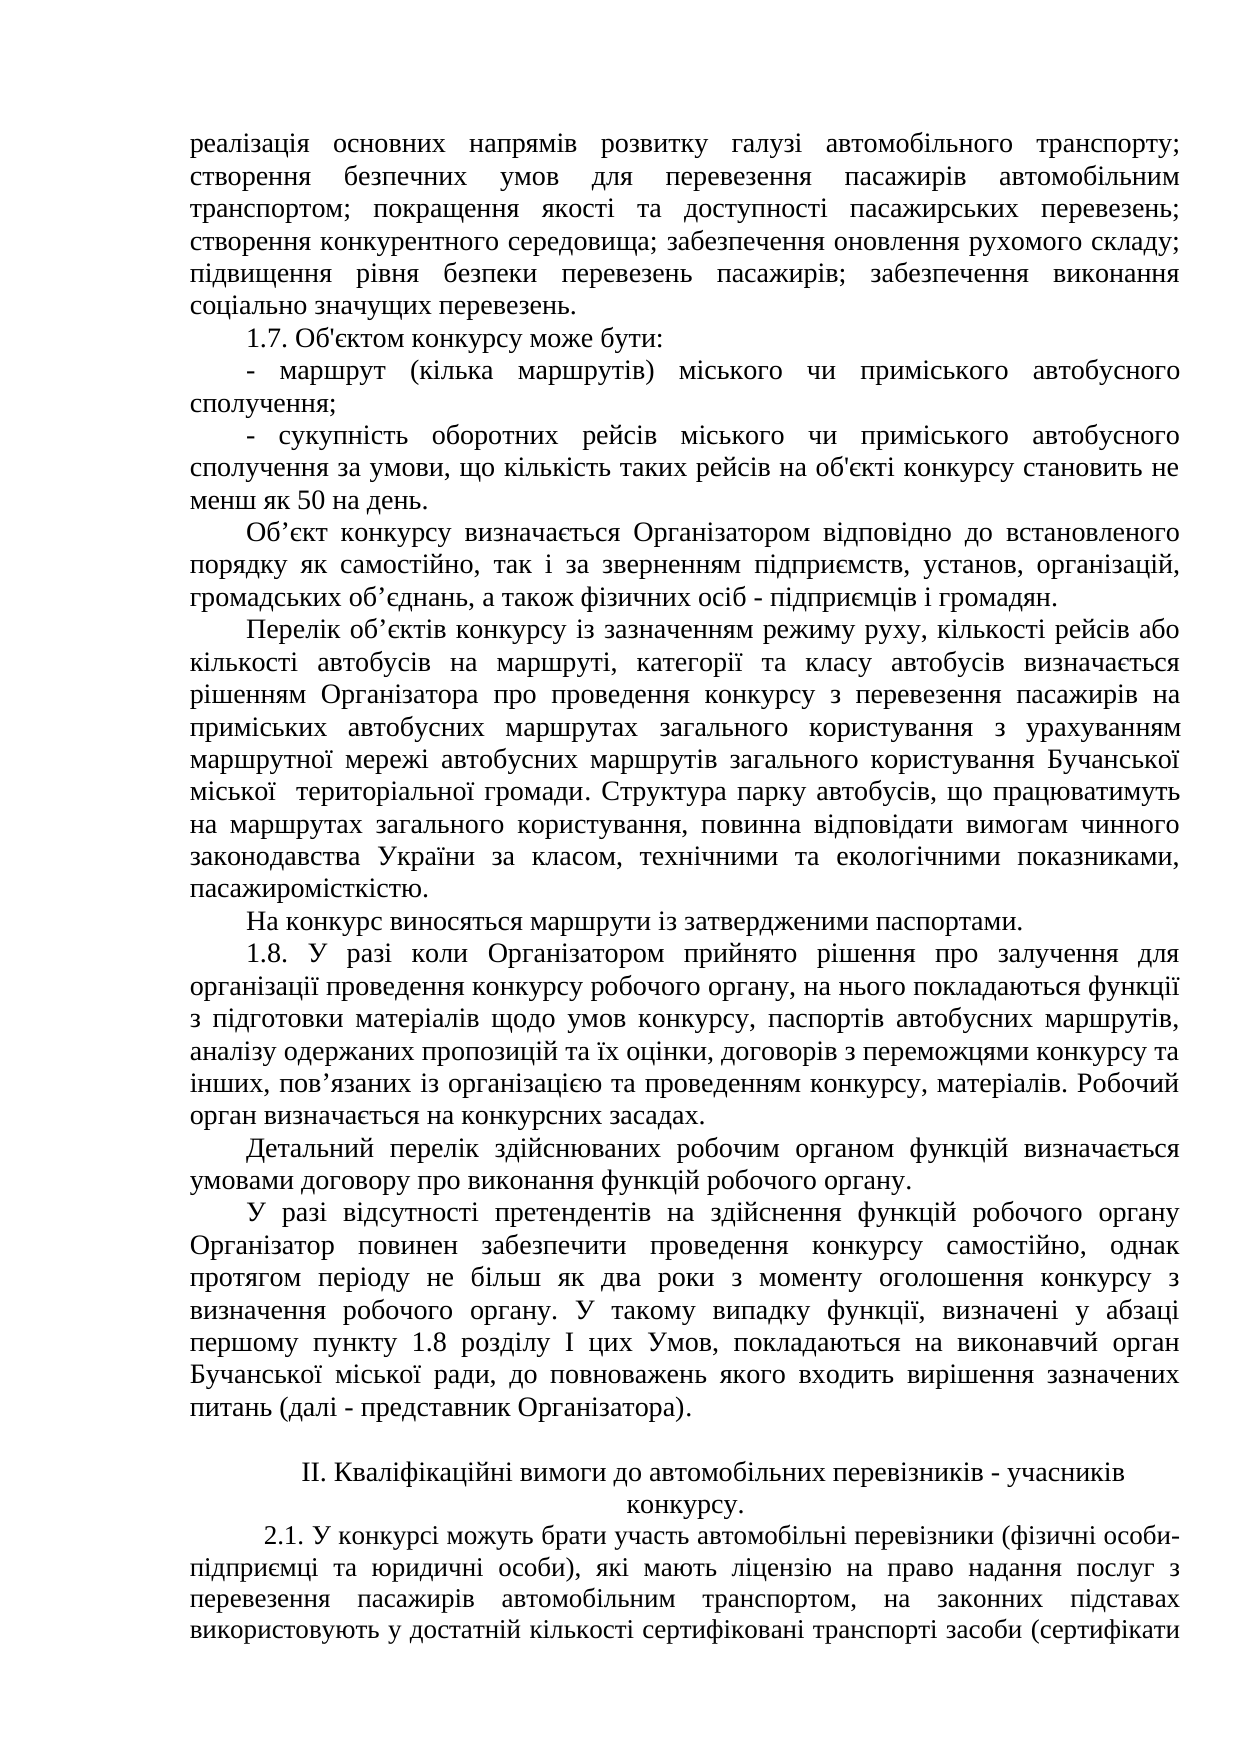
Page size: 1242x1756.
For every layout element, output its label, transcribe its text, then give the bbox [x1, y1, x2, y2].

text У разі відсутності претендентів на здійснення функцій робочого органу Організатор повинен забезпечити проведення конкурсу самостійно, однак протягом періоду не більш як два роки з моменту оголошення конкурсу з визначення робочого органу. У такому випадку функції, визначені у абзаці першому пункту 1.8 розділу І цих Умов, покладаються на виконавчий орган Бучанської міської ради, до повноважень якого входить вирішення зазначених питань (далі - представник Організатора). [189, 1196, 1181, 1422]
text 1.7. Об'єктом конкурсу може бути: [189, 321, 1181, 353]
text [189, 1519, 1181, 1644]
text - сукупність оборотних рейсів міського чи приміського автобусного сполучення за умови, що кількість таких рейсів на об'єкті конкурсу становить не менш як 50 на день. [189, 418, 1181, 515]
text На конкурс виносяться маршрути із затвердженими паспортами. [189, 904, 1181, 936]
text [189, 126, 1181, 321]
text Об’єкт конкурсу визначається Організатором відповідно до встановленого порядку як самостійно, так і за зверненням підприємств, установ, організацій, громадських об’єднань, а також фізичних осіб - підприємців і громадян. [189, 515, 1181, 612]
text Детальний перелік здійснюваних робочим органом функцій визначається умовами договору про виконання функцій робочого органу. [189, 1131, 1181, 1196]
text Перелік об’єктів конкурсу із зазначенням режиму руху, кількості рейсів або кількості автобусів на маршруті, категорії та класу автобусів визначається рішенням Організатора про проведення конкурсу з перевезення пасажирів на приміських автобусних маршрутах загального користування з урахуванням маршрутної мережі автобусних маршрутів загального користування Бучанської міської територіальної громади. Структура парку автобусів, що працюватимуть на маршрутах загального користування, повинна відповідати вимогам чинного законодавства України за класом, технічними та екологічними показниками, пасажиромісткістю. [189, 612, 1181, 904]
text - маршрут (кілька маршрутів) міського чи приміського автобусного сполучення; [189, 353, 1181, 418]
text 1.8. У разі коли Організатором прийнято рішення про залучення для організації проведення конкурсу робочого органу, на нього покладаються функції з підготовки матеріалів щодо умов конкурсу, паспортів автобусних маршрутів, аналізу одержаних пропозицій та їх оцінки, договорів з переможцями конкурсу та інших, пов’язаних із організацією та проведенням конкурсу, матеріалів. Робочий орган визначається на конкурсних засадах. [189, 936, 1181, 1131]
text II. Кваліфікаційні вимоги до автомобільних перевізників - учасників конкурсу. [189, 1455, 1181, 1519]
